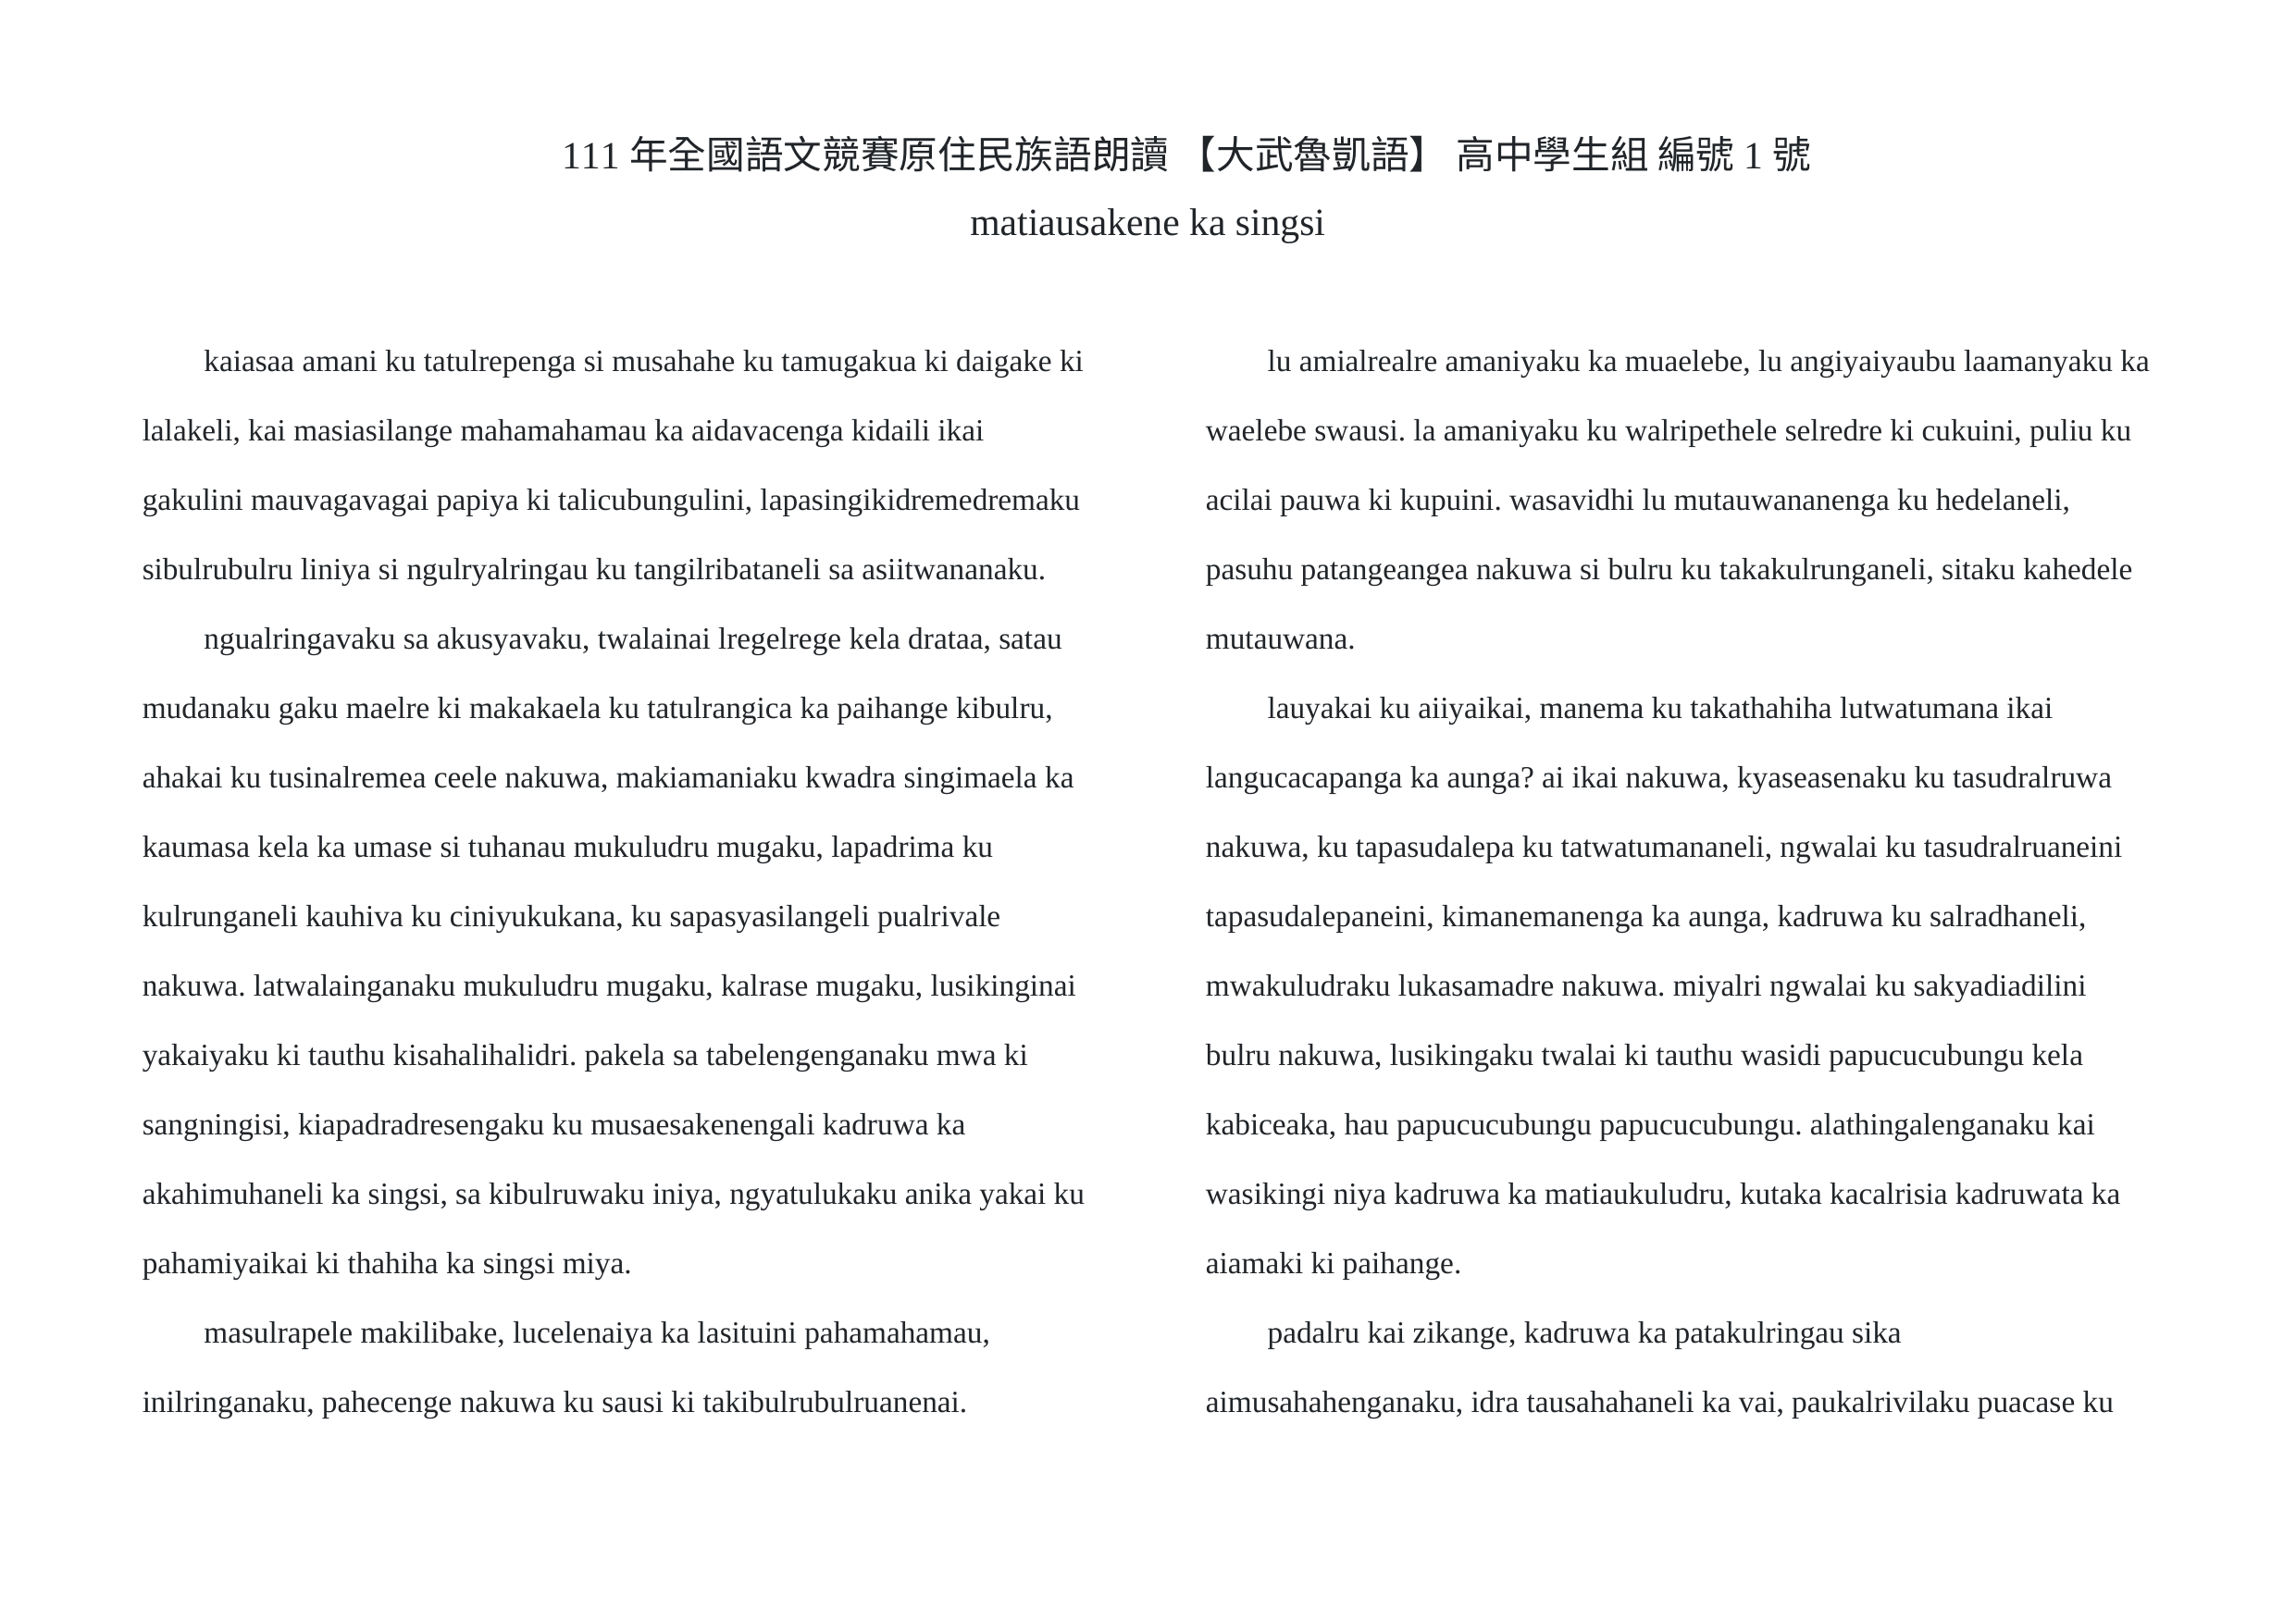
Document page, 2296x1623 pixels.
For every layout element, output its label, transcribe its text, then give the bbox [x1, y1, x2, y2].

text 111 年全國語文競賽原住民族語朗讀 【大武魯凱語】 高中學生組 編號 1 號 [142, 118, 2153, 187]
text masulrapele makilibake, lucelenaiya ka lasituini pahamahamau, inilringanaku, pahecenge nakuwa ku sausi ki takibulrubulruanenai. [142, 1297, 1090, 1436]
text lauyakai ku aiiyaikai, manema ku takathahiha lutwatumana ikai langucacapanga ka aunga? ai ikai nakuwa, kyaseasenaku ku tasudralruwa nakuwa, ku tapasudalepa ku tatwatumananeli, ngwalai ku tasudralruaneini tapasudalepaneini, kimanemanenga ka aunga, kadruwa ku salradhaneli, mwakuludraku lukasamadre nakuwa. miyalri ngwalai ku sakyadiadilini bulru nakuwa, lusikingaku twalai ki tauthu wasidi papucucubungu kela kabiceaka, hau papucucubungu papucucubungu. alathingalenganaku kai wasikingi niya kadruwa ka matiaukuludru, kutaka kacalrisia kadruwata ka aiamaki ki paihange. [1206, 673, 2153, 1297]
text lu amialrealre amaniyaku ka muaelebe, lu angiyaiyaubu laamanyaku ka waelebe swausi. la amaniyaku ku walripethele selredre ki cukuini, puliu ku acilai pauwa ki kupuini. wasavidhi lu mutauwananenga ku hedelaneli, pasuhu patangeangea nakuwa si bulru ku takakulrunganeli, sitaku kahedele mutauwana. [1206, 326, 2153, 673]
text ngualringavaku sa akusyavaku, twalainai lregelrege kela drataa, satau mudanaku gaku maelre ki makakaela ku tatulrangica ka paihange kibulru, ahakai ku tusinalremea ceele nakuwa, makiamaniaku kwadra singimaela ka kaumasa kela ka umase si tuhanau mukuludru mugaku, lapadrima ku kulrunganeli kauhiva ku ciniyukukana, ku sapasyasilangeli pualrivale nakuwa. latwalainganaku mukuludru mugaku, kalrase mugaku, lusikinginai yakaiyaku ki tauthu kisahalihalidri. pakela sa tabelengenganaku mwa ki sangningisi, kiapadradresengaku ku musaesakenengali kadruwa ka akahimuhaneli ka singsi, sa kibulruwaku iniya, ngyatulukaku anika yakai ku pahamiyaikai ki thahiha ka singsi miya. [142, 603, 1090, 1297]
text kaiasaa amani ku tatulrepenga si musahahe ku tamugakua ki daigake ki lalakeli, kai masiasilange mahamahamau ka aidavacenga kidaili ikai gakulini mauvagavagai papiya ki talicubungulini, lapasingikidremedremaku sibulrubulru liniya si ngulryalringau ku tangilribataneli sa asiitwananaku. [142, 326, 1090, 603]
text matiausakene ka singsi [142, 187, 2153, 256]
